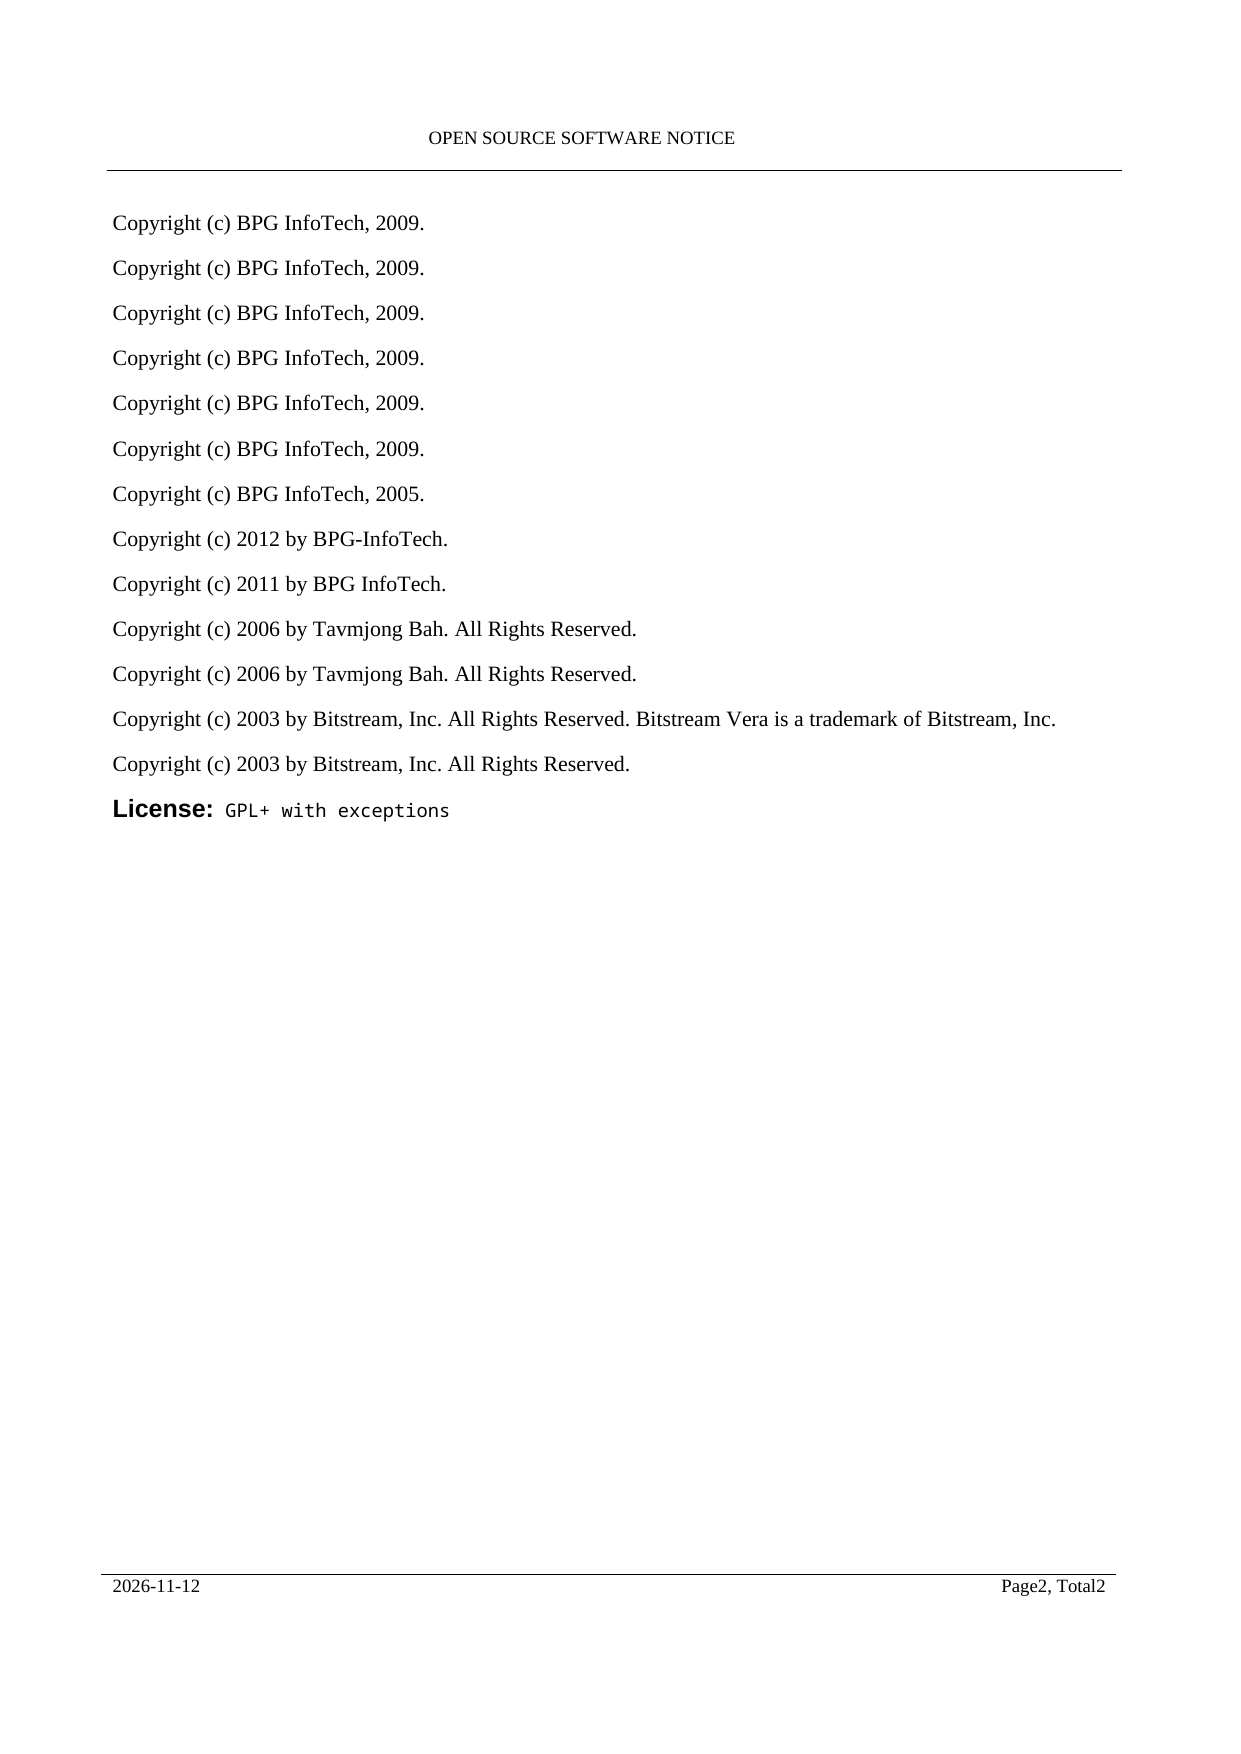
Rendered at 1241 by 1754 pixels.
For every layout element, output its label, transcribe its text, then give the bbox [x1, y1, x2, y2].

text Copyright (c) 2006 by Tavmjong Bah. All Rights Reserved. [112, 612, 1128, 645]
text Copyright (c) BPG InfoTech, 2009. [112, 387, 1128, 419]
text Copyright (c) BPG InfoTech, 2009. [112, 297, 1128, 329]
text Copyright (c) BPG InfoTech, 2009. [112, 251, 1128, 284]
text Copyright (c) 2012 by BPG-InfoTech. [112, 522, 1128, 554]
text Copyright (c) BPG InfoTech, 2009. [112, 342, 1128, 374]
text Copyright (c) BPG InfoTech, 2005. [112, 477, 1128, 509]
text Copyright (c) 2006 by Tavmjong Bah. All Rights Reserved. [112, 657, 1128, 690]
text License: GPL+ with exceptions [112, 793, 1128, 923]
text Copyright (c) 2003 by Bitstream, Inc. All Rights Reserved. Bitstream Vera is a trademark of Bitstream, Inc. [112, 702, 1128, 735]
text Copyright (c) 2003 by Bitstream, Inc. All Rights Reserved. [112, 748, 1128, 780]
text Copyright (c) 2011 by BPG InfoTech. [112, 567, 1128, 600]
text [112, 206, 1128, 239]
text Copyright (c) BPG InfoTech, 2009. [112, 432, 1128, 464]
